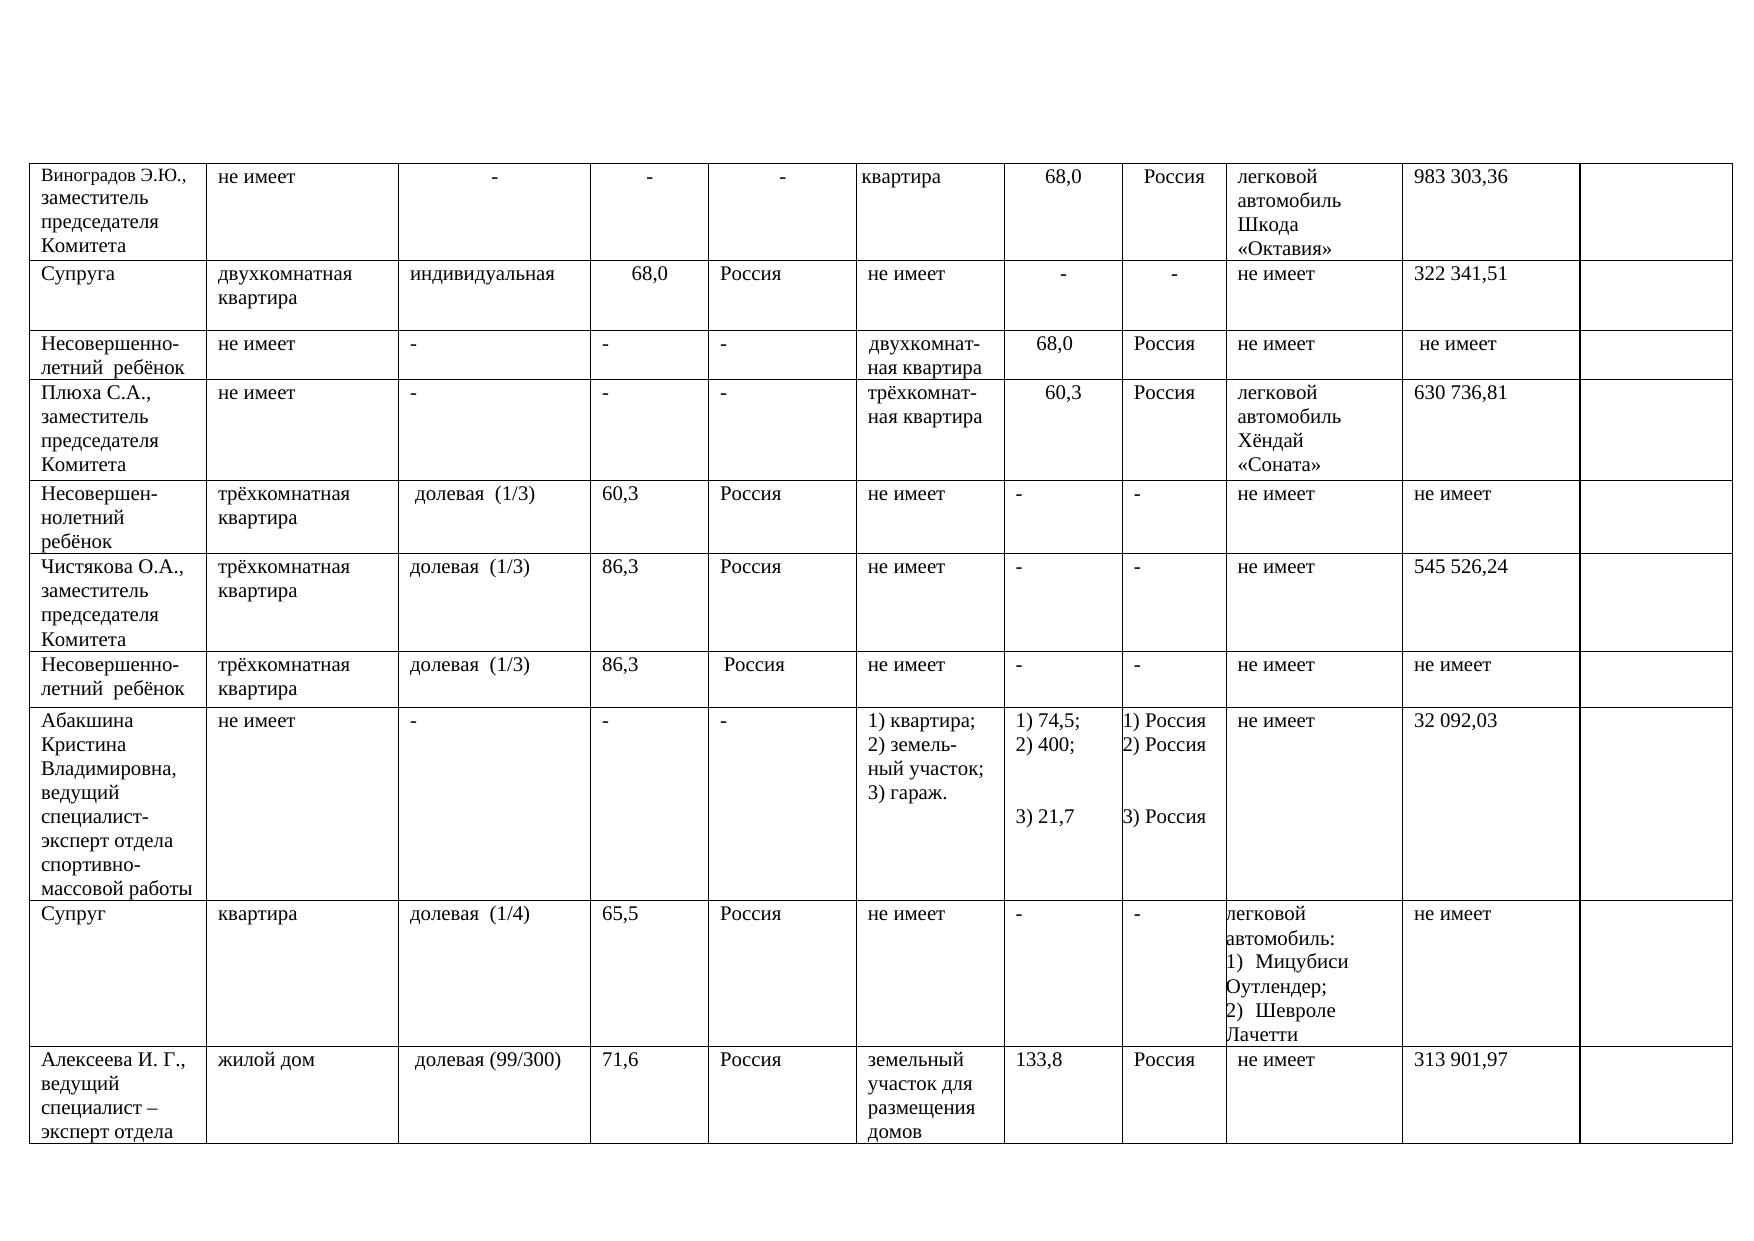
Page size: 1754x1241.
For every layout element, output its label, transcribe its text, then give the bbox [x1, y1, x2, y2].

table_cell не имеет [857, 901, 1004, 1046]
table_cell не имеет [1403, 481, 1579, 553]
table_cell долевая (1/3) [399, 554, 590, 651]
table_cell Россия [709, 481, 856, 553]
table_cell Россия [709, 901, 856, 1046]
table_cell Супруга [30, 261, 206, 330]
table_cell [857, 1047, 1004, 1143]
table_cell трёхкомнатная квартира [207, 481, 398, 553]
table_cell Несовершен-нолетний ребёнок [30, 481, 206, 553]
table_cell квартира [207, 901, 398, 1046]
table_cell Россия [709, 261, 856, 330]
table_cell не имеет [1403, 901, 1579, 1046]
table_cell Россия [709, 554, 856, 651]
table_cell [1581, 901, 1732, 1046]
table_cell - [709, 708, 856, 900]
table_cell 1) квартира; 2) земель-ный участок; 3) гараж. [857, 708, 1004, 900]
table_cell - [709, 331, 856, 379]
table_cell не имеет [1227, 652, 1402, 707]
table_cell Несовершенно-летний ребёнок [30, 331, 206, 379]
table_cell не имеет [1227, 261, 1402, 330]
table_cell [1581, 380, 1732, 480]
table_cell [30, 1047, 206, 1143]
table_cell не имеет [857, 481, 1004, 553]
table_cell не имеет [1403, 652, 1579, 707]
table_cell трёхкомнат-ная квартира [857, 380, 1004, 480]
table_cell - [1005, 481, 1122, 553]
table_cell - [1005, 901, 1122, 1046]
table_cell жилой дом [207, 1047, 398, 1143]
table_cell Россия [1123, 331, 1226, 379]
table_cell 1) Россия 2) Россия 3) Россия [1123, 708, 1226, 900]
table_cell [1581, 708, 1732, 900]
table_cell 68,0 [591, 261, 708, 330]
table_cell [1581, 331, 1732, 379]
table_cell [1581, 554, 1732, 651]
table_cell не имеет [207, 164, 398, 260]
table_cell Чистякова О.А., заместитель председателя Комитета [30, 554, 206, 651]
table_cell - [1123, 481, 1226, 553]
table_cell - [1005, 652, 1122, 707]
table_cell квартира [857, 164, 1004, 260]
table_cell Россия [1123, 380, 1226, 480]
table_cell 86,3 [591, 652, 708, 707]
table_cell 71,6 [591, 1047, 708, 1143]
table_cell Россия [1123, 1047, 1226, 1143]
table_cell - [591, 708, 708, 900]
table_cell не имеет [1227, 1047, 1402, 1143]
table_cell - [399, 331, 590, 379]
table_cell двухкомнатная квартира [207, 261, 398, 330]
table_cell двухкомнат-ная квартира [857, 331, 1004, 379]
table_cell - [1005, 554, 1122, 651]
table_cell [1581, 1047, 1732, 1143]
table_cell Виноградов Э.Ю., заместитель председателя Комитета [30, 164, 206, 260]
table_cell [1581, 652, 1732, 707]
table_cell - [399, 164, 590, 260]
table_cell трёхкомнатная квартира [207, 652, 398, 707]
table_cell 545 526,24 [1403, 554, 1579, 651]
table_cell не имеет [1403, 331, 1579, 379]
table_cell не имеет [1227, 481, 1402, 553]
table_cell - [1123, 901, 1226, 1046]
table_cell Несовершенно-летний ребёнок [30, 652, 206, 707]
table_cell 60,3 [1005, 380, 1122, 480]
table_cell [1581, 481, 1732, 553]
table_cell 68,0 [1005, 331, 1122, 379]
table_cell 60,3 [591, 481, 708, 553]
table_cell индивидуальная [399, 261, 590, 330]
table_cell 86,3 [591, 554, 708, 651]
table_cell - [709, 380, 856, 480]
table_cell - [591, 164, 708, 260]
table_cell не имеет [1227, 554, 1402, 651]
table_cell - [1123, 652, 1226, 707]
table_cell легковой автомобиль Шкода «Октавия» [1227, 164, 1402, 260]
table_cell 32 092,03 [1403, 708, 1579, 900]
table_cell 65,5 [591, 901, 708, 1046]
table_cell не имеет [207, 331, 398, 379]
table_cell долевая (1/3) [399, 481, 590, 553]
table_cell - [399, 708, 590, 900]
table_cell 68,0 [1005, 164, 1122, 260]
table_cell - [1123, 261, 1226, 330]
table_cell легковой автомобиль Хёндай «Соната» [1227, 380, 1402, 480]
table_cell - [709, 164, 856, 260]
table_cell не имеет [857, 652, 1004, 707]
table_cell [1581, 261, 1732, 330]
table_cell Россия [709, 1047, 856, 1143]
table_cell Супруг [30, 901, 206, 1046]
table_cell трёхкомнатная квартира [207, 554, 398, 651]
table_cell не имеет [207, 380, 398, 480]
table_cell Россия [1123, 164, 1226, 260]
table_cell не имеет [1227, 331, 1402, 379]
table_cell не имеет [1227, 708, 1402, 900]
table_cell Россия [709, 652, 856, 707]
table_cell долевая (1/4) [399, 901, 590, 1046]
table_cell - [1123, 554, 1226, 651]
table_cell - [591, 380, 708, 480]
table_cell легковой автомобиль: Мицубиси Оутлендер; Шевроле Лачетти [1227, 901, 1402, 1046]
table_cell 983 303,36 [1403, 164, 1579, 260]
table_cell [1581, 164, 1732, 260]
table_cell 133,8 [1005, 1047, 1122, 1143]
table_cell не имеет [207, 708, 398, 900]
table_cell - [1005, 261, 1122, 330]
table_cell Абакшина Кристина Владимировна, ведущий специалист-эксперт отдела спортивно-массовой работы [30, 708, 206, 900]
table_cell долевая (1/3) [399, 652, 590, 707]
table_cell 630 736,81 [1403, 380, 1579, 480]
table_cell Плюха С.А., заместитель председателя Комитета [30, 380, 206, 480]
table_cell 322 341,51 [1403, 261, 1579, 330]
table_cell не имеет [857, 554, 1004, 651]
table_cell - [591, 331, 708, 379]
table_cell - [399, 380, 590, 480]
table_cell 1) 74,5; 2) 400; 3) 21,7 [1005, 708, 1122, 900]
table_cell долевая (99/300) [399, 1047, 590, 1143]
table_cell не имеет [857, 261, 1004, 330]
table_cell 313 901,97 [1403, 1047, 1579, 1143]
